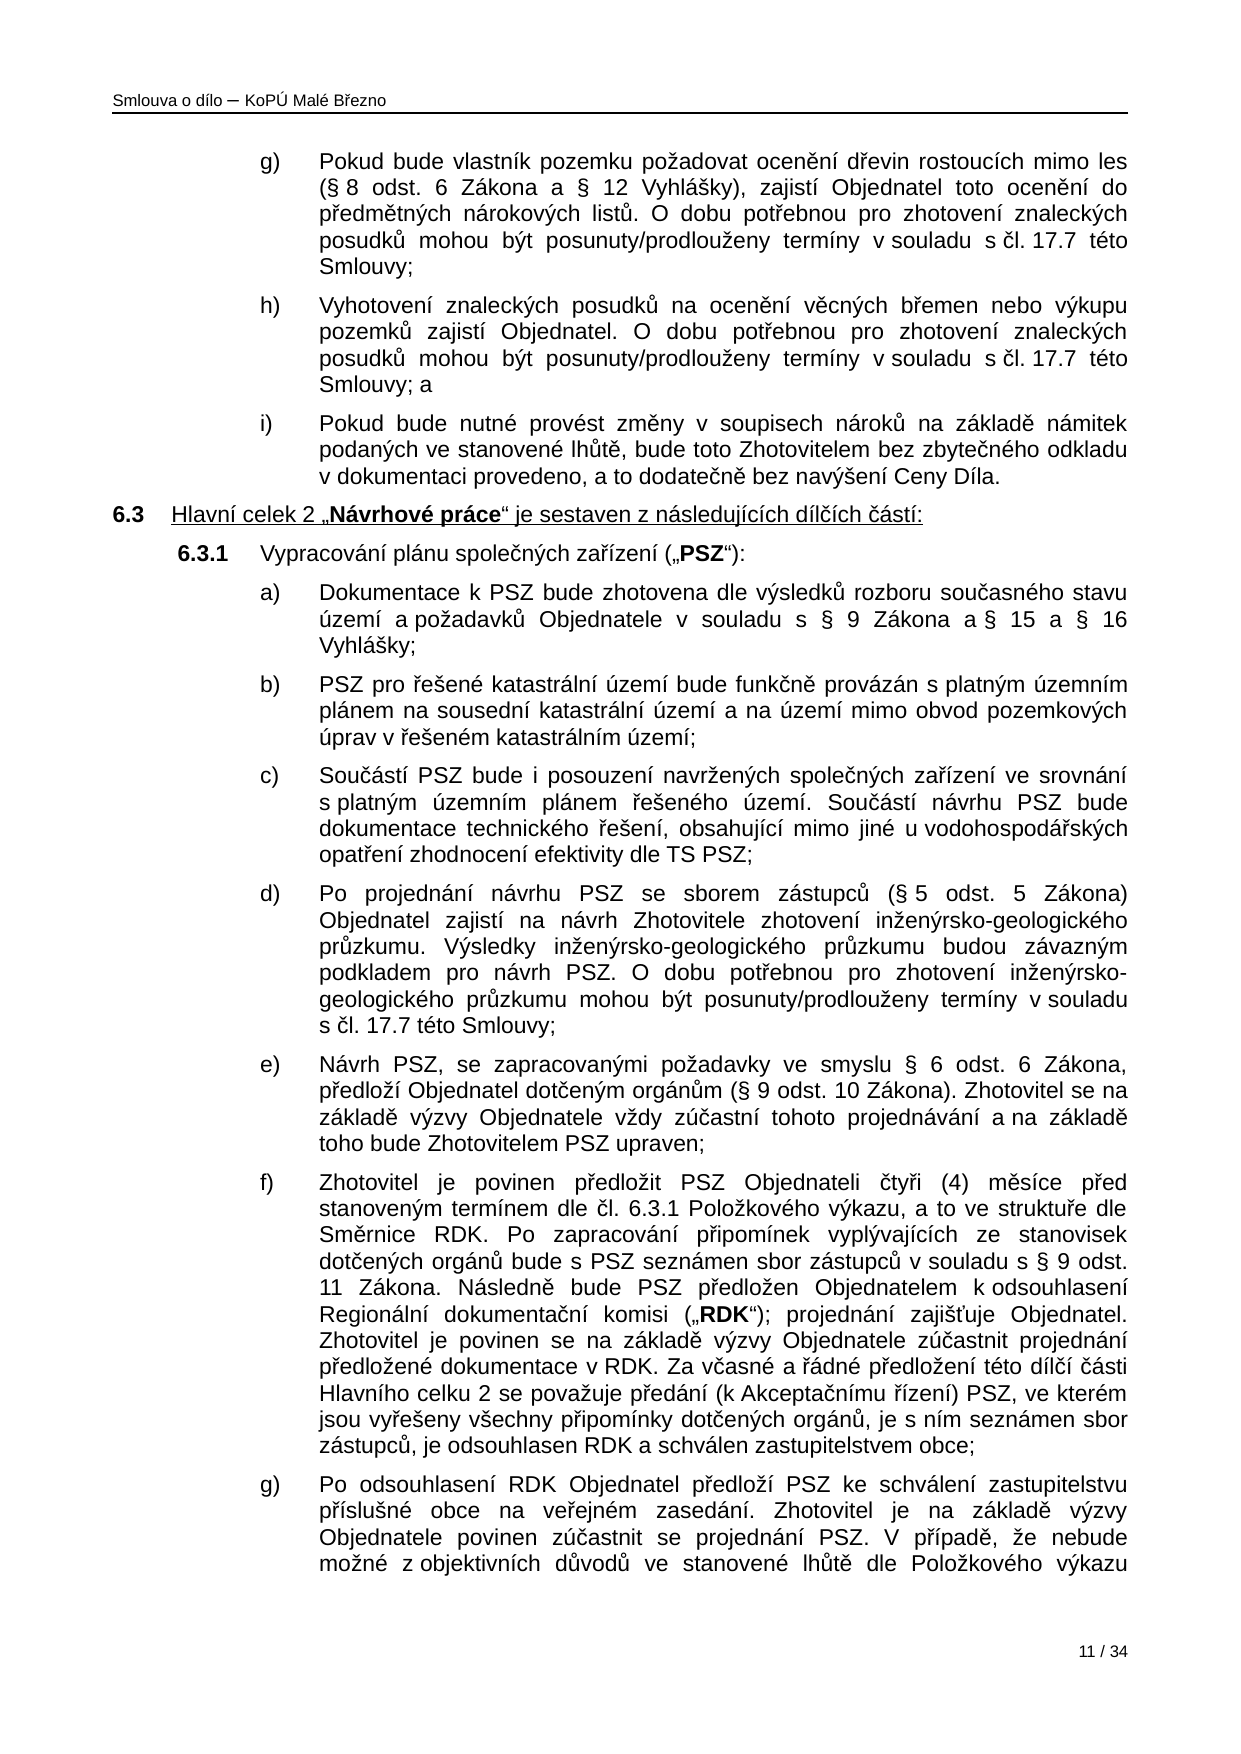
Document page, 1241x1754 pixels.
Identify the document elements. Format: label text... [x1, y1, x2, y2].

list PSZ pro řešené katastrální území bude funkčně provázán s platným územním plánem na sousední katastrální území a na území mimo obvod pozemkových úprav v řešeném katastrálním území; [260, 671, 1128, 750]
text Hlavní celek 2 „Návrhové práce“ je sestaven z následujících dílčích částí: [112, 501, 1128, 528]
list Vyhotovení znaleckých posudků na ocenění věcných břemen nebo výkupu pozemků zajistí Objednatel. O dobu potřebnou pro zhotovení znaleckých posudků mohou být posunuty/prodlouženy termíny v souladu s čl. 17.7 této Smlouvy; a [260, 292, 1128, 397]
list Pokud bude nutné provést změny v soupisech nároků na základě námitek podaných ve stanovené lhůtě, bude toto Zhotovitelem bez zbytečného odkladu v dokumentaci provedeno, a to dodatečně bez navýšení Ceny Díla. [260, 410, 1128, 489]
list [260, 1471, 1128, 1577]
list Součástí PSZ bude i posouzení navržených společných zařízení ve srovnání s platným územním plánem řešeného území. Součástí návrhu PSZ bude dokumentace technického řešení, obsahující mimo jiné u vodohospodářských opatření zhodnocení efektivity dle TS PSZ; [260, 762, 1128, 868]
list Návrh PSZ, se zapracovanými požadavky ve smyslu § 6 odst. 6 Zákona, předloží Objednatel dotčeným orgánům (§ 9 odst. 10 Zákona). Zhotovitel se na základě výzvy Objednatele vždy zúčastní tohoto projednávání a na základě toho bude Zhotovitelem PSZ upraven; [260, 1051, 1128, 1156]
list Po projednání návrhu PSZ se sborem zástupců (§ 5 odst. 5 Zákona) Objednatel zajistí na návrh Zhotovitele zhotovení inženýrsko-geologického průzkumu. Výsledky inženýrsko-geologického průzkumu budou závazným podkladem pro návrh PSZ. O dobu potřebnou pro zhotovení inženýrsko-geologického průzkumu mohou být posunuty/prodlouženy termíny v souladu s čl. 17.7 této Smlouvy; [260, 880, 1128, 1038]
list Zhotovitel je povinen předložit PSZ Objednateli čtyři (4) měsíce před stanoveným termínem dle čl. 6.3.1 Položkového výkazu, a to ve struktuře dle Směrnice RDK. Po zapracování připomínek vyplývajících ze stanovisek dotčených orgánů bude s PSZ seznámen sbor zástupců v souladu s § 9 odst. 11 Zákona. Následně bude PSZ předložen Objednatelem k odsouhlasení Regionální dokumentační komisi („RDK“); projednání zajišťuje Objednatel. Zhotovitel je povinen se na základě výzvy Objednatele zúčastnit projednání předložené dokumentace v RDK. Za včasné a řádné předložení této dílčí části Hlavního celku 2 se považuje předání (k Akceptačnímu řízení) PSZ, ve kterém jsou vyřešeny všechny připomínky dotčených orgánů, je s ním seznámen sbor zástupců, je odsouhlasen RDK a schválen zastupitelstvem obce; [260, 1169, 1128, 1459]
list Pokud bude vlastník pozemku požadovat ocenění dřevin rostoucích mimo les (§ 8 odst. 6 Zákona a § 12 Vyhlášky), zajistí Objednatel toto ocenění do předmětných nárokových listů. O dobu potřebnou pro zhotovení znaleckých posudků mohou být posunuty/prodlouženy termíny v souladu s čl. 17.7 této Smlouvy; [260, 148, 1128, 279]
text Vypracování plánu společných zařízení („PSZ“): [177, 540, 1128, 567]
list Dokumentace k PSZ bude zhotovena dle výsledků rozboru současného stavu území a požadavků Objednatele v souladu s § 9 Zákona a § 15 a § 16 Vyhlášky; [260, 579, 1128, 658]
